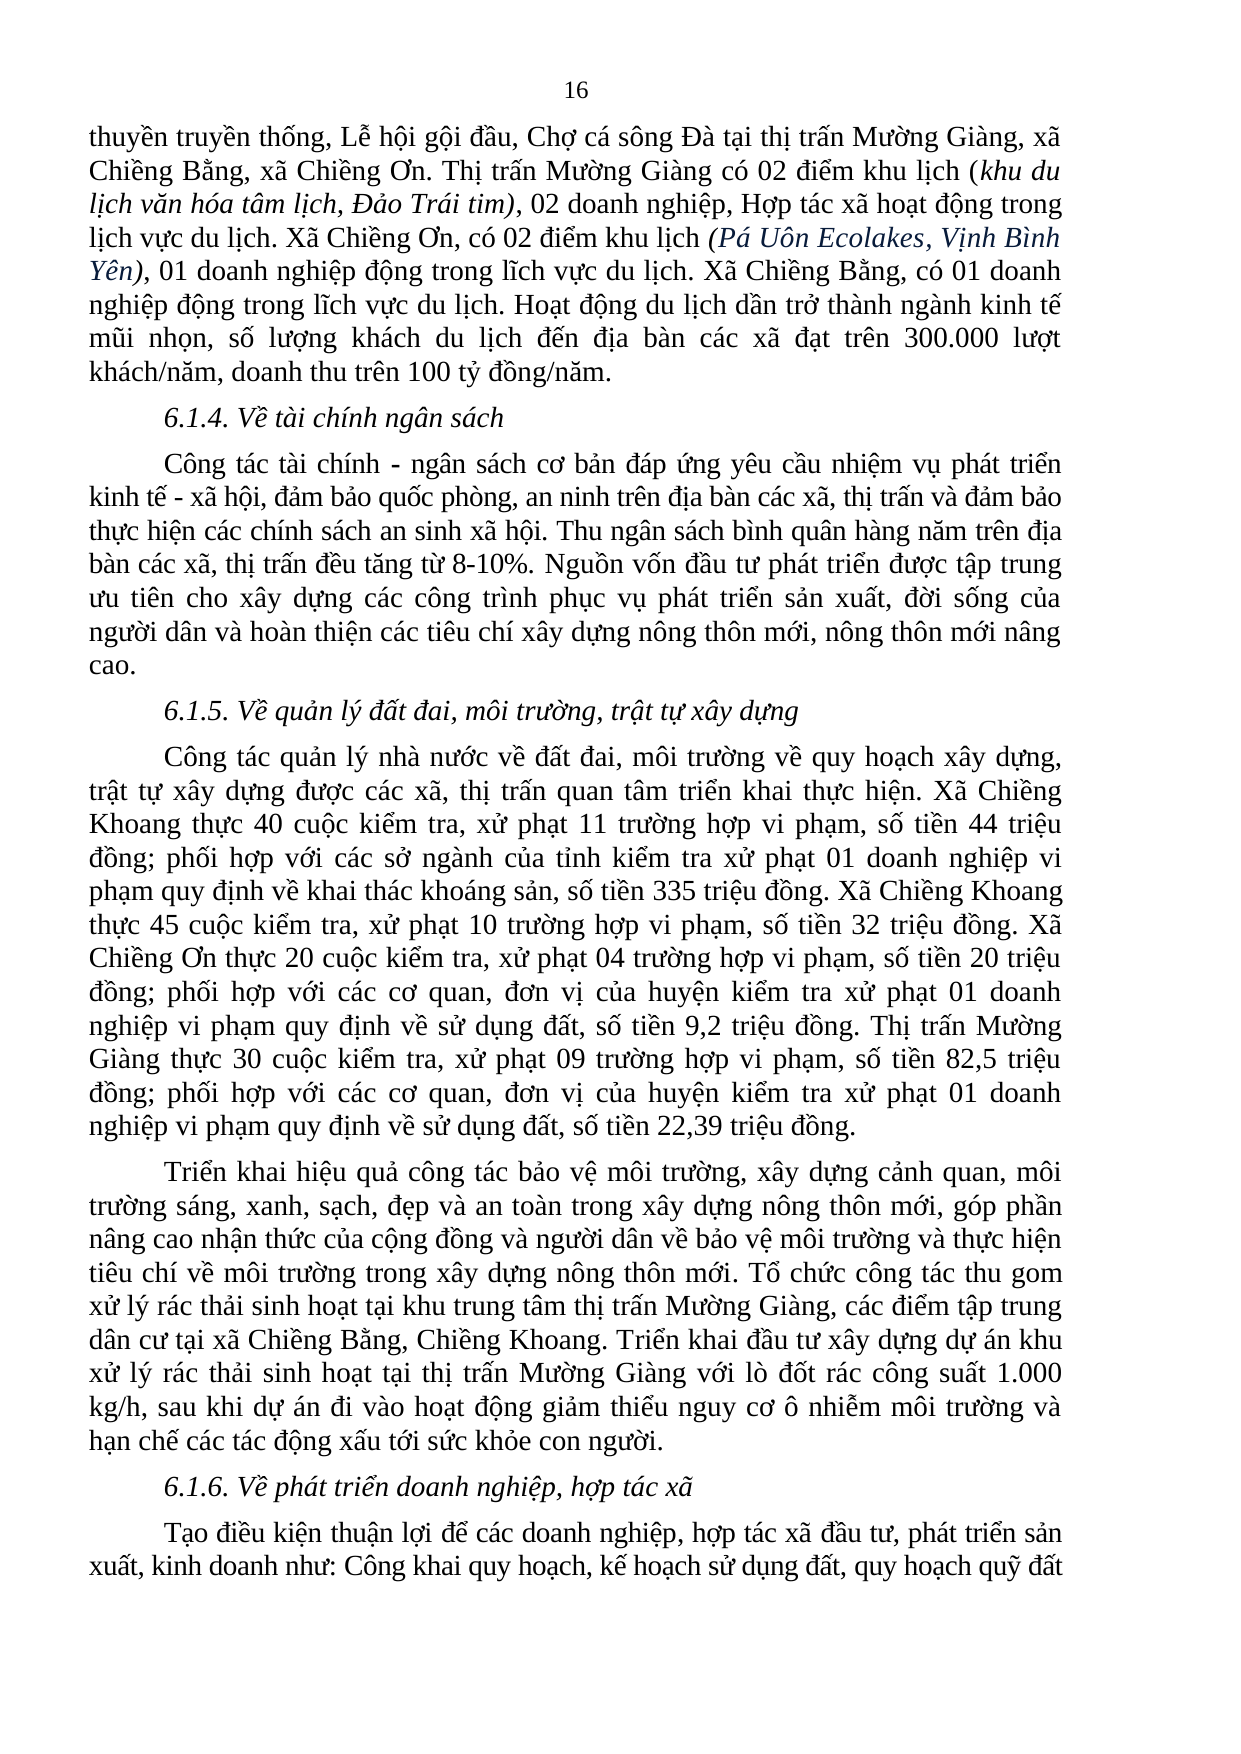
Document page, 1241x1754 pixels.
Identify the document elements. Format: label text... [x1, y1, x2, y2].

text 6.1.6. Về phát triển doanh nghiệp, hợp tác xã [88, 1468, 1064, 1502]
text Công tác quản lý nhà nước về đất đai, môi trường về quy hoạch xây dựng, trật tự xây dựng được các xã, thị trấn quan tâm triển khai thực hiện. Xã Chiềng Khoang thực 40 cuộc kiểm tra, xử phạt 11 trường hợp vi phạm, số tiền 44 triệu đồng; phối hợp với các sở ngành của tỉnh kiểm tra xử phạt 01 doanh nghiệp vi phạm quy định về khai thác khoáng sản, số tiền 335 triệu đồng. Xã Chiềng Khoang thực 45 cuộc kiểm tra, xử phạt 10 trường hợp vi phạm, số tiền 32 triệu đồng. Xã Chiềng Ơn thực 20 cuộc kiểm tra, xử phạt 04 trường hợp vi phạm, số tiền 20 triệu đồng; phối hợp với các cơ quan, đơn vị của huyện kiểm tra xử phạt 01 doanh nghiệp vi phạm quy định về sử dụng đất, số tiền 9,2 triệu đồng. Thị trấn Mường Giàng thực 30 cuộc kiểm tra, xử phạt 09 trường hợp vi phạm, số tiền 82,5 triệu đồng; phối hợp với các cơ quan, đơn vị của huyện kiểm tra xử phạt 01 doanh nghiệp vi phạm quy định về sử dụng đất, số tiền 22,39 triệu đồng. [88, 738, 1064, 1142]
text Triển khai hiệu quả công tác bảo vệ môi trường, xây dựng cảnh quan, môi trường sáng, xanh, sạch, đẹp và an toàn trong xây dựng nông thôn mới, góp phần nâng cao nhận thức của cộng đồng và người dân về bảo vệ môi trường và thực hiện tiêu chí về môi trường trong xây dựng nông thôn mới. Tổ chức công tác thu gom xử lý rác thải sinh hoạt tại khu trung tâm thị trấn Mường Giàng, các điểm tập trung dân cư tại xã Chiềng Bằng, Chiềng Khoang. Triển khai đầu tư xây dựng dự án khu xử lý rác thải sinh hoạt tại thị trấn Mường Giàng với lò đốt rác công suất 1.000 kg/h, sau khi dự án đi vào hoạt động giảm thiểu nguy cơ ô nhiễm môi trường và hạn chế các tác động xấu tới sức khỏe con người. [88, 1153, 1064, 1456]
text Công tác tài chính - ngân sách cơ bản đáp ứng yêu cầu nhiệm vụ phát triển kinh tế - xã hội, đảm bảo quốc phòng, an ninh trên địa bàn các xã, thị trấn và đảm bảo thực hiện các chính sách an sinh xã hội. Thu ngân sách bình quân hàng năm trên địa bàn các xã, thị trấn đều tăng từ 8-10%. Nguồn vốn đầu tư phát triển được tập trung ưu tiên cho xây dựng các công trình phục vụ phát triển sản xuất, đời sống của người dân và hoàn thiện các tiêu chí xây dựng nông thôn mới, nông thôn mới nâng cao. [88, 445, 1064, 681]
text 6.1.4. Về tài chính ngân sách [88, 399, 1064, 433]
text 6.1.5. Về quản lý đất đai, môi trường, trật tự xây dựng [88, 692, 1064, 727]
